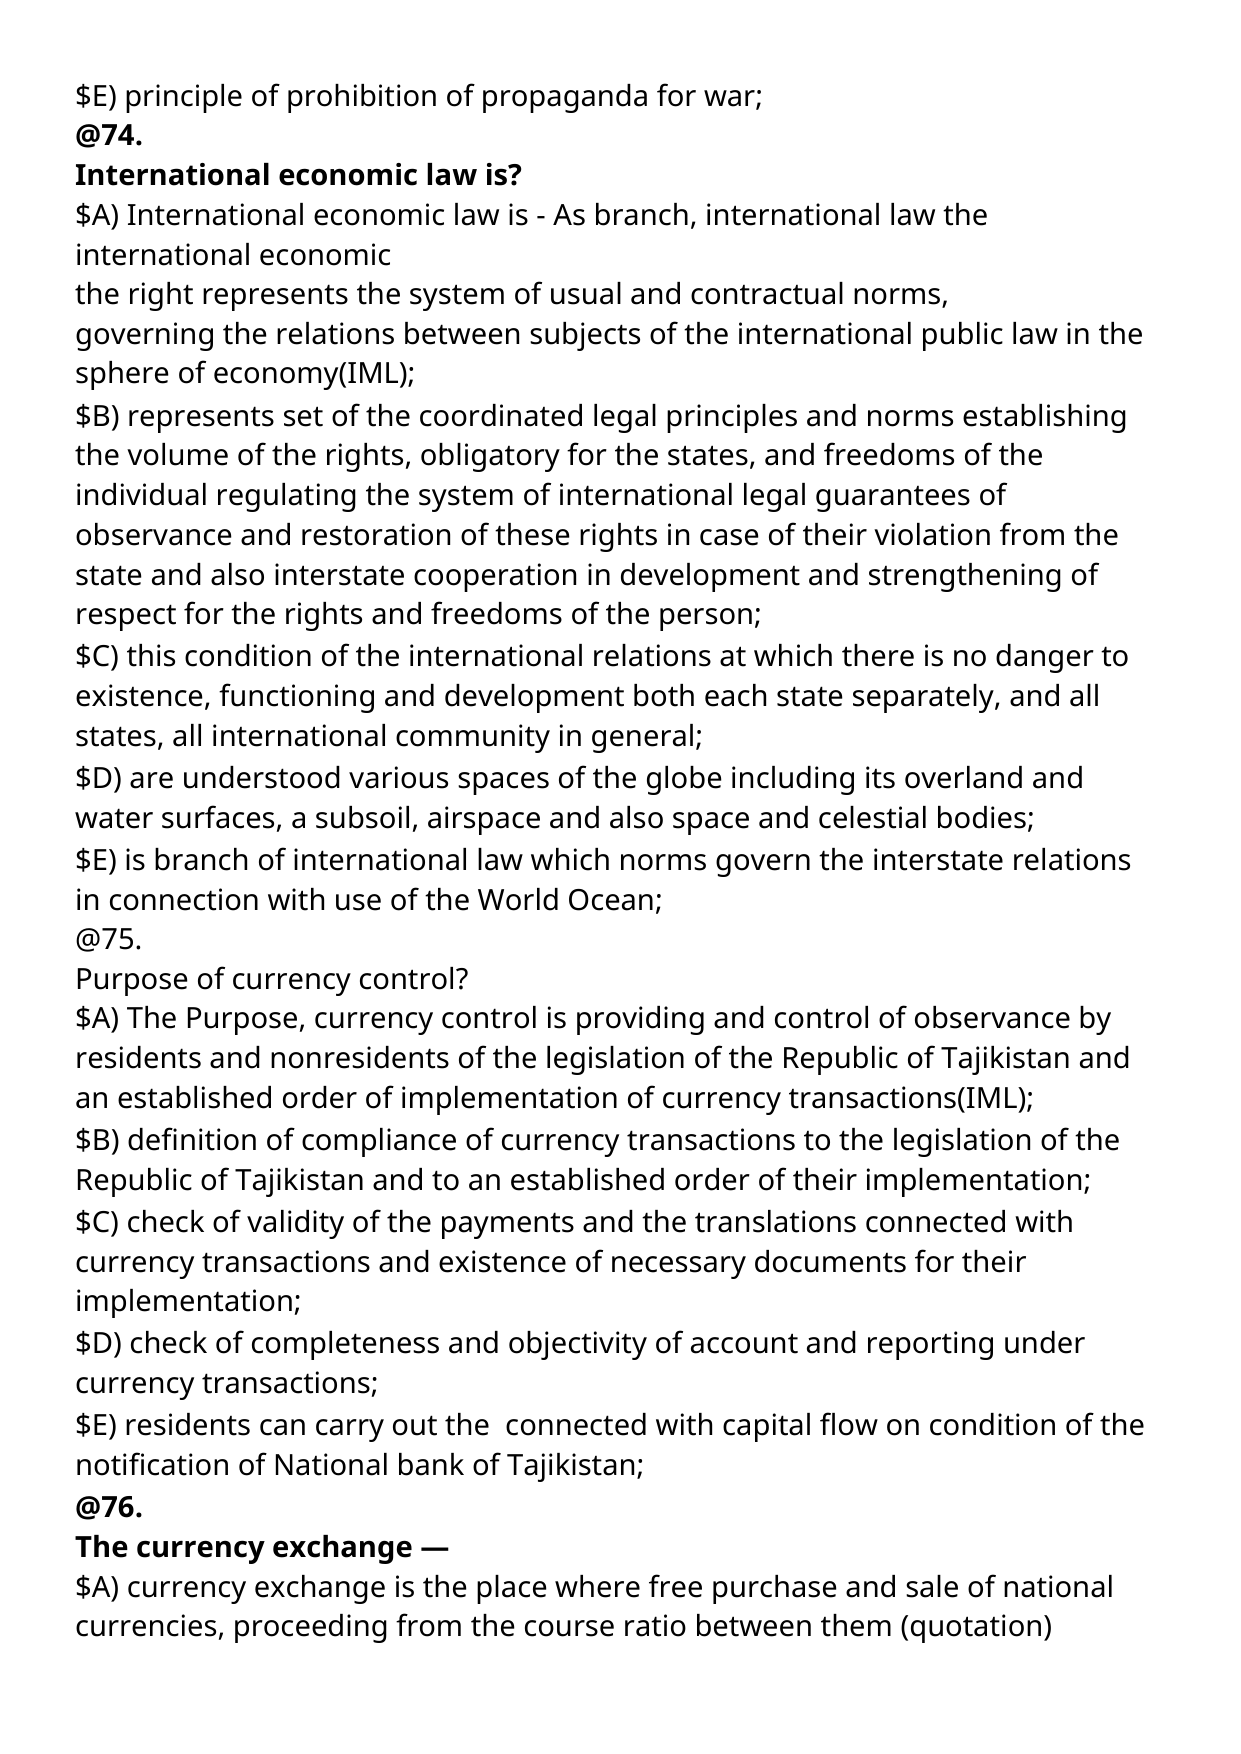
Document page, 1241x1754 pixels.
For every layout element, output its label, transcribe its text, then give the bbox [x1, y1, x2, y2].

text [75, 1487, 1165, 1645]
text $E) is branch of international law which norms govern the interstate relations in connection with use of the World Ocean; @75. Purpose of currency control? $A) The Purpose, currency control is providing and control of observance by residents and nonresidents of the legislation of the Republic of Tajikistan and an established order of implementation of currency transactions(IML); [75, 839, 1165, 1117]
text $E) principle of prohibition of propaganda for war; @74. International economic law is? $A) International economic law is - As branch, international law the international economic the right represents the system of usual and contractual norms, governing the relations between subjects of the international public law in the sphere of economy(IML); [75, 75, 1165, 392]
text $C) this condition of the international relations at which there is no danger to existence, functioning and development both each state separately, and all states, all international community in general; [75, 636, 1165, 755]
text $B) represents set of the coordinated legal principles and norms establishing the volume of the rights, obligatory for the states, and freedoms of the individual regulating the system of international legal guarantees of observance and restoration of these rights in case of their violation from the state and also interstate cooperation in development and strengthening of respect for the rights and freedoms of the person; [75, 395, 1165, 633]
text $E) residents can carry out the connected with capital flow on condition of the notification of National bank of Tajikistan; [75, 1405, 1165, 1484]
text $C) check of validity of the payments and the translations connected with currency transactions and existence of necessary documents for their implementation; [75, 1201, 1165, 1320]
text $D) are understood various spaces of the globe including its overland and water surfaces, a subsoil, airspace and also space and celestial bodies; [75, 757, 1165, 837]
text $D) check of completeness and objectivity of account and reporting under currency transactions; [75, 1323, 1165, 1402]
text $B) definition of compliance of currency transactions to the legislation of the Republic of Tajikistan and to an established order of their implementation; [75, 1119, 1165, 1199]
